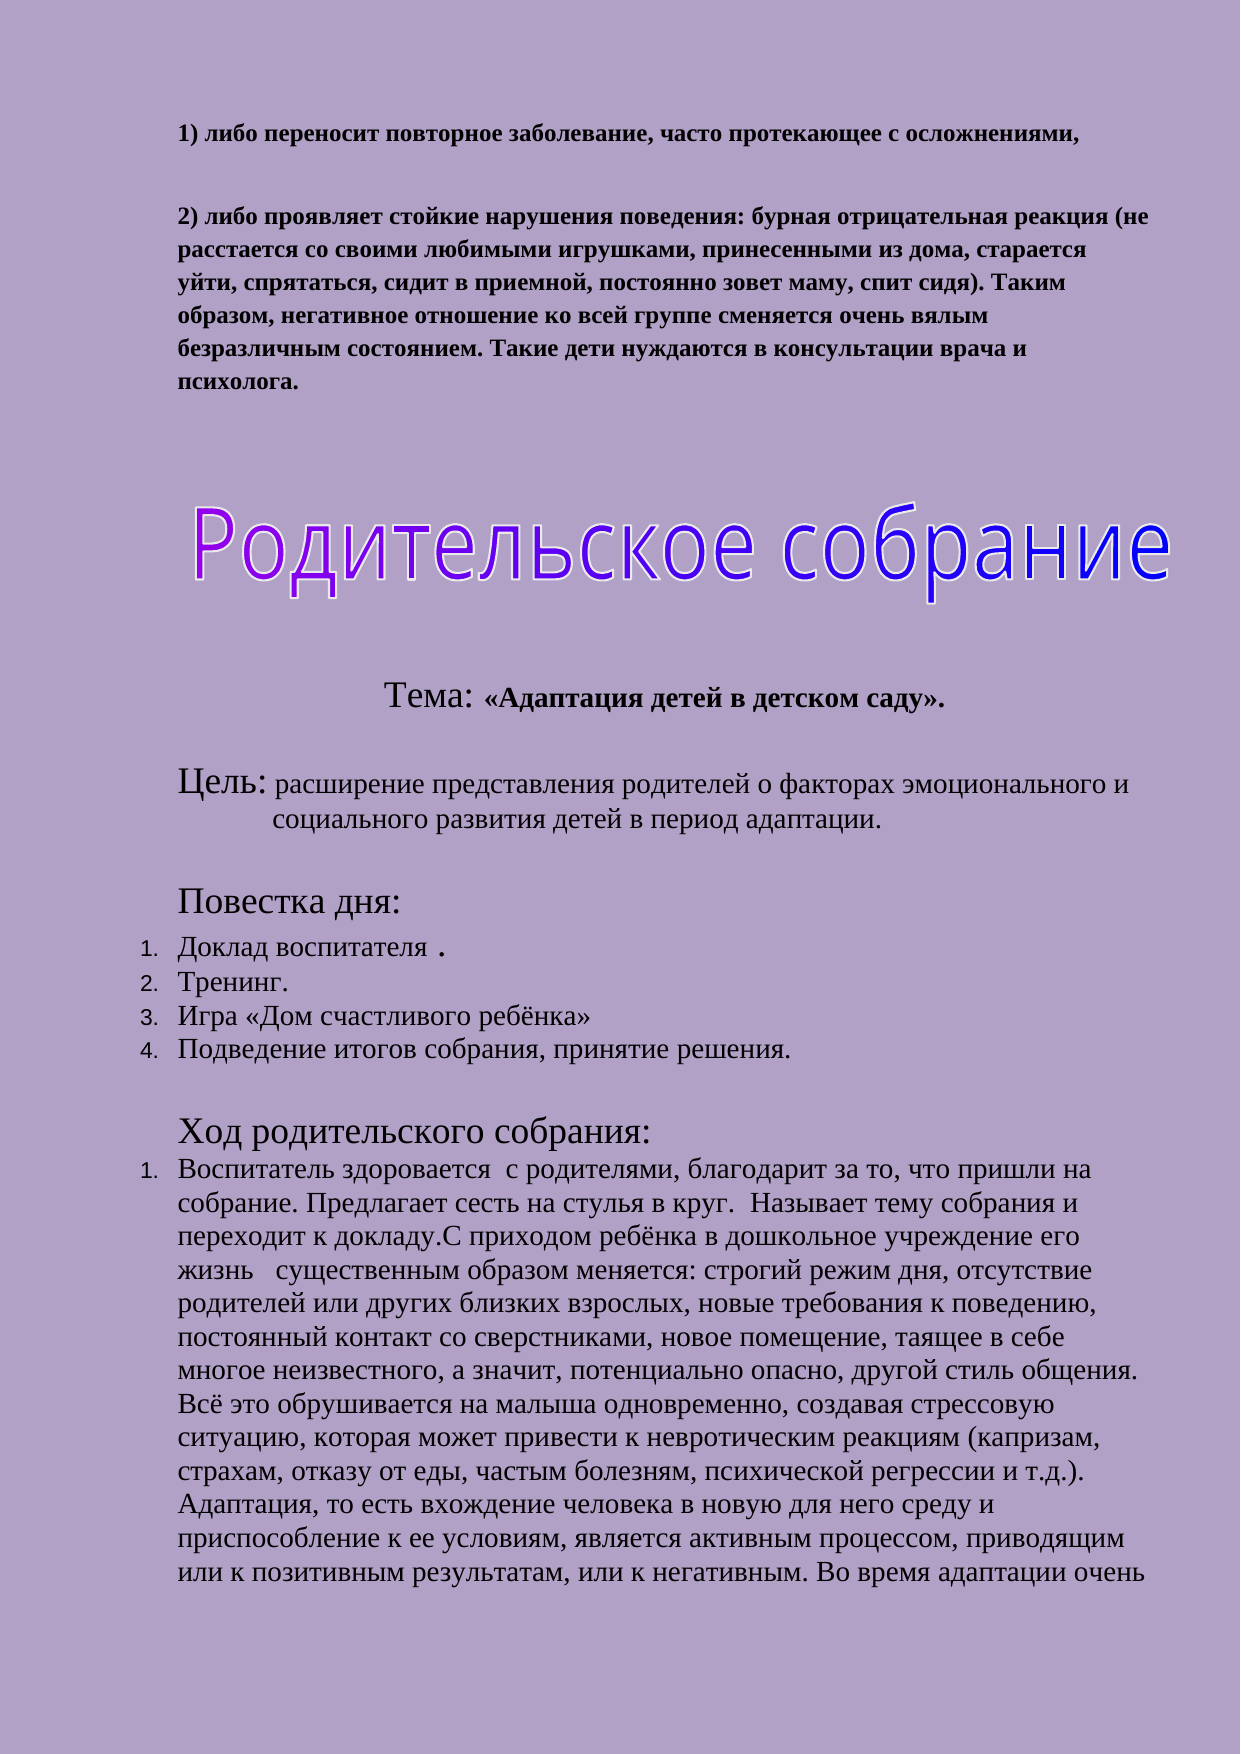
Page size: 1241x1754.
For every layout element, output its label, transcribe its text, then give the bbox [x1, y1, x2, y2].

text Тема: «Адаптация детей в детском саду». [177, 672, 1152, 715]
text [177, 1487, 1152, 1587]
text Повестка дня: [177, 878, 1152, 921]
list Доклад воспитателя . [140, 921, 1152, 964]
list Воспитатель здоровается с родителями, благодарит за то, что пришли на собрание. Предлагает сесть на стулья в круг. Называет тему собрания и переходит к докладу.С приходом ребёнка в дошкольное учреждение его жизнь существенным образом меняется: строгий режим дня, отсутствие родителей или других близких взрослых, новые требования к поведению, постоянный контакт со сверстниками, новое помещение, таящее в себе многое неизвестного, а значит, потенциально опасно, другой стиль общения. [140, 1151, 1152, 1386]
list Тренинг. [140, 964, 1152, 998]
list Подведение итогов собрания, принятие решения. [140, 1031, 1152, 1065]
text Ход родительского собрания: [177, 1108, 1152, 1151]
list Игра «Дом счастливого ребёнка» [140, 998, 1152, 1031]
text Цель: расширение представления родителей о факторах эмоционального и [177, 758, 1152, 801]
text Всё это обрушивается на малыша одновременно, создавая стрессовую ситуацию, которая может привести к невротическим реакциям (капризам, страхам, отказу от еды, частым болезням, психической регрессии и т.д.). [177, 1386, 1152, 1487]
text 2) либо проявляет стойкие нарушения поведения: бурная отрицательная реакция (не расстается со своими любимыми игрушками, принесенными из дома, старается уйти, спрятаться, сидит в приемной, постоянно зовет маму, спит сидя). Таким образом, негативное отношение ко всей группе сменяется очень вялым безразличным состоянием. Такие дети нуждаются в консультации врача и психолога. [177, 201, 1152, 395]
text социального развития детей в период адаптации. [177, 801, 1152, 835]
text 1) либо переносит повторное заболевание, часто протекающее с осложнениями, [177, 118, 1152, 147]
